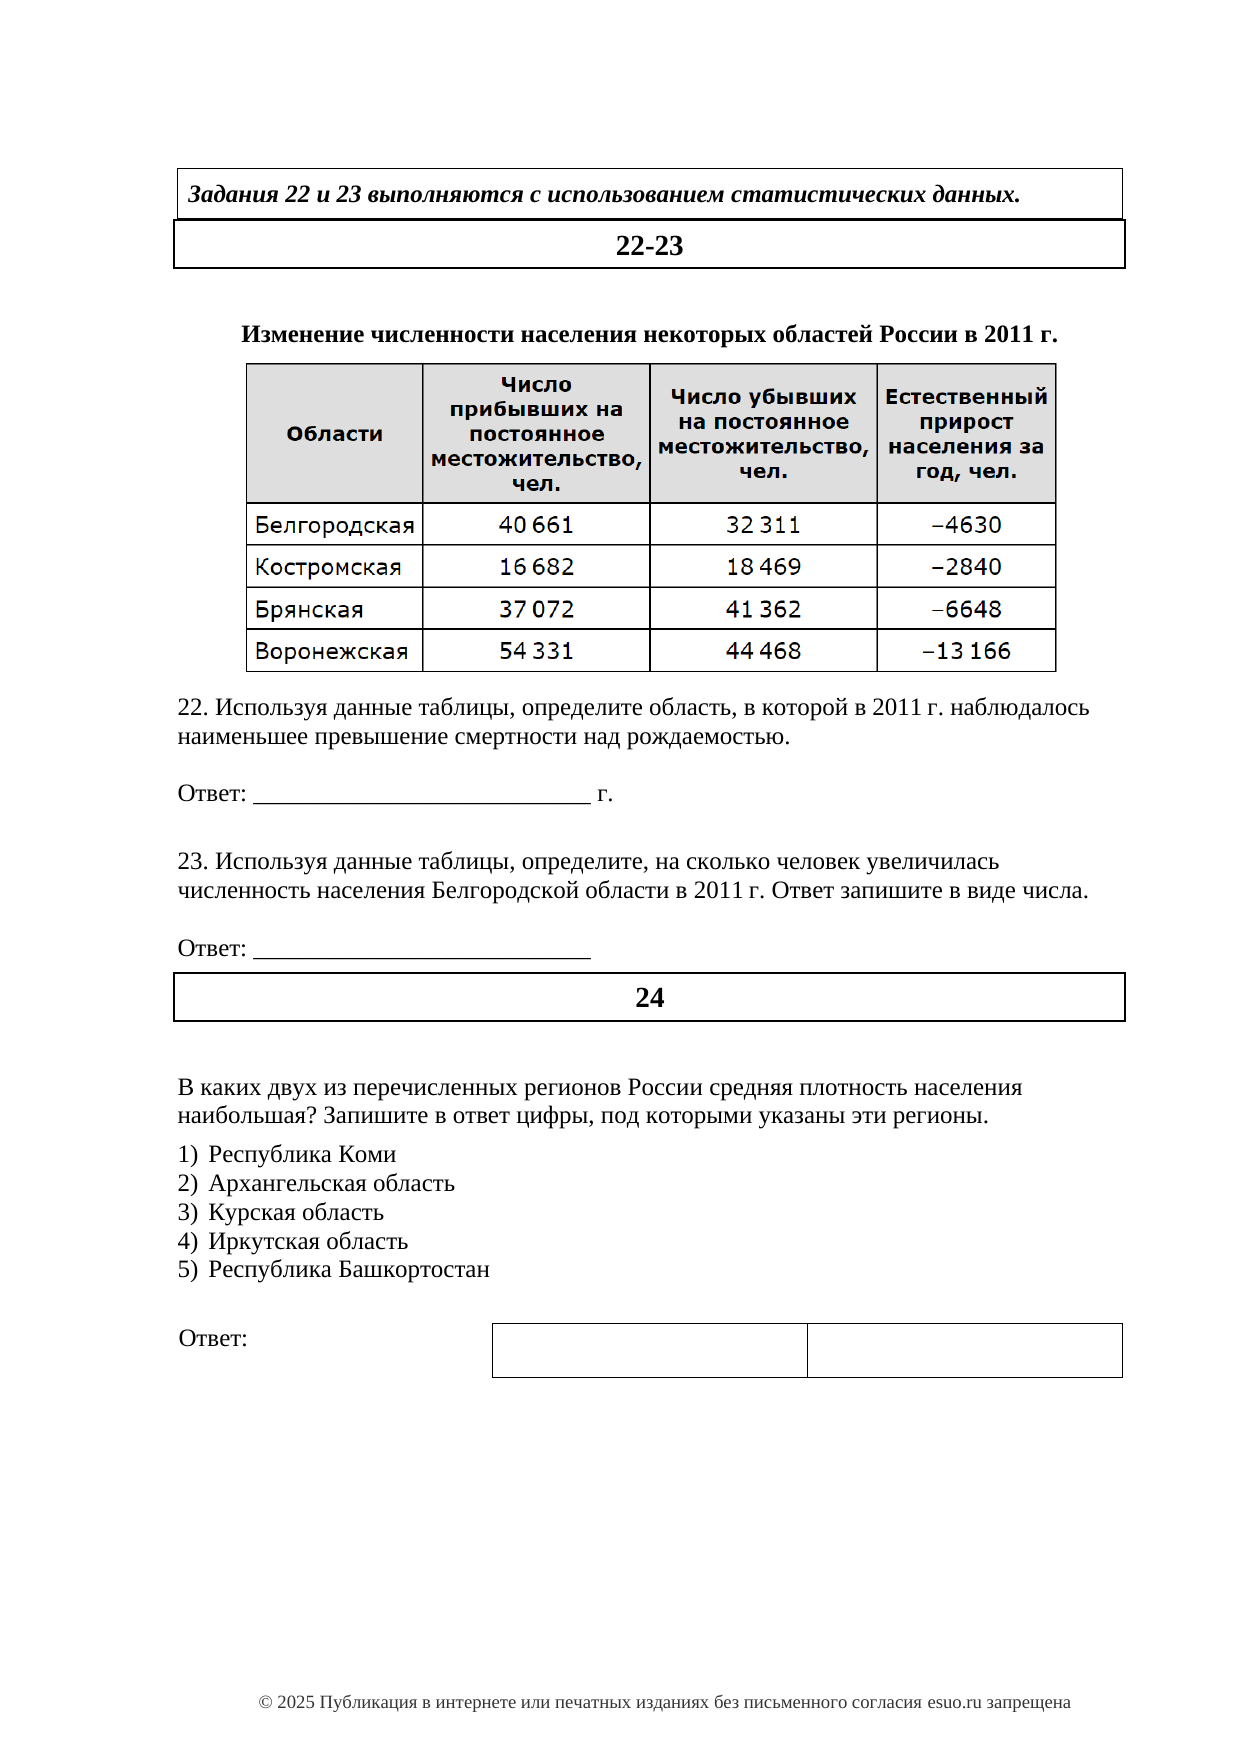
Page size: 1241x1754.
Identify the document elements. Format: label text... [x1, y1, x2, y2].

text Изменение численности населения некоторых областей России в 2011 г. [177, 319, 1122, 348]
table_header [808, 1324, 1122, 1377]
table_header Задания 22 и 23 выполняются с использованием статистических данных. [178, 169, 1122, 218]
text 1) Республика Коми 2) Архангельская область 3) Курская область 4) Иркутская область 5) Республика Башкортостан [177, 1139, 1122, 1312]
text 22. Используя данные таблицы, определите область, в которой в 2011 г. наблюдалось наименьшее превышение смертности над рождаемостью. Ответ: ___________________________ г. [177, 692, 1122, 836]
table_header [493, 1324, 807, 1377]
table_header Ответ: [178, 1324, 492, 1377]
text 23. Используя данные таблицы, определите, на сколько человек увеличилась численность населения Белгородской области в 2011 г. Ответ запишите в виде числа. Ответ: ___________________________ [177, 846, 1122, 961]
text В каких двух из перечисленных регионов России средняя плотность населения наибольшая? Запишите в ответ цифры, под которыми указаны эти регионы. [177, 1072, 1122, 1129]
subtitle 24 [175, 974, 1124, 1020]
picture [240, 358, 1059, 682]
subtitle 22-23 [175, 221, 1124, 267]
